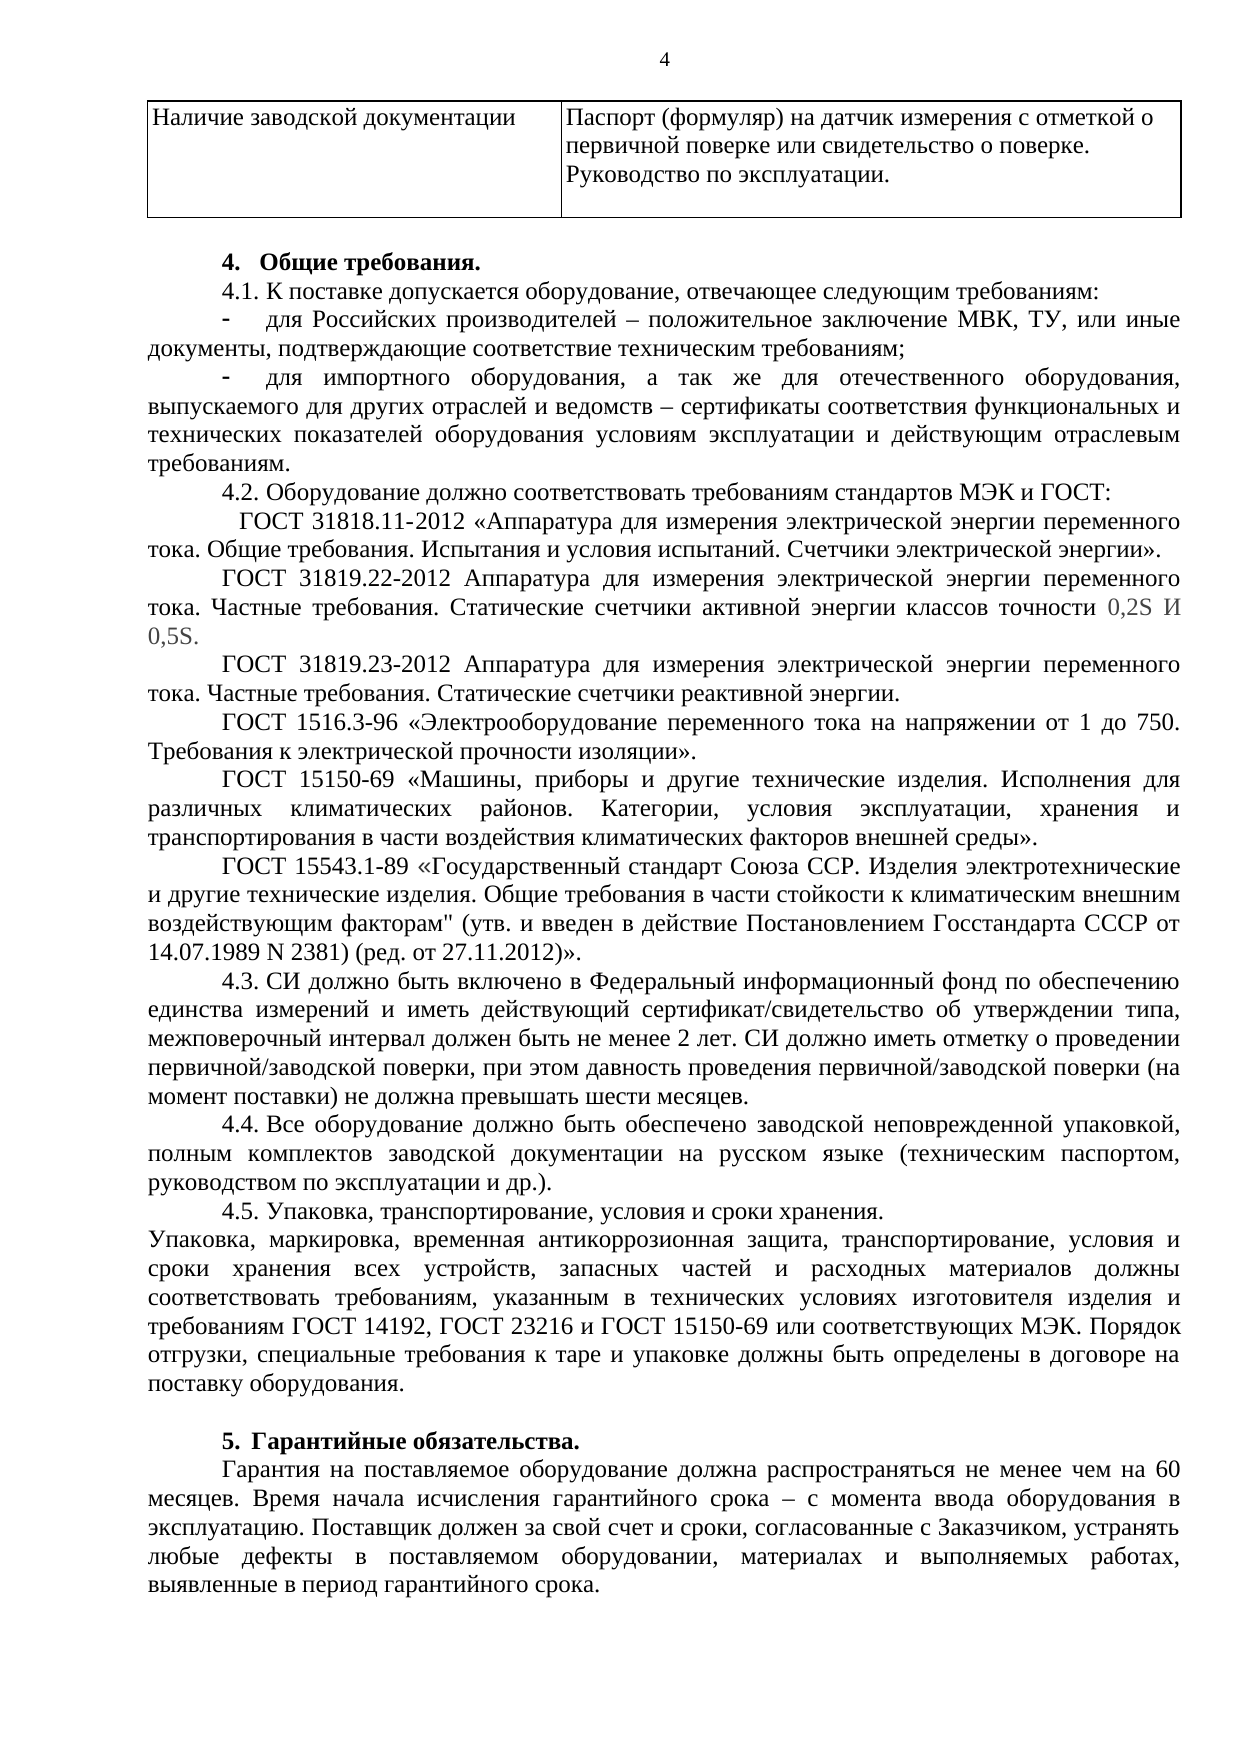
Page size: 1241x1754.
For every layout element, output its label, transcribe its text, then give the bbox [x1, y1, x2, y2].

text ГОСТ 15543.1-89 «Государственный стандарт Союза ССР. Изделия электротехнические и другие технические изделия. Общие требования в части стойкости к климатическим внешним воздействующим факторам" (утв. и введен в действие Постановлением Госстандарта СССР от 14.07.1989 N 2381) (ред. от 27.11.2012)». [148, 851, 1181, 966]
text ГОСТ 31818.11-2012 «Аппаратура для измерения электрической энергии переменного тока. Общие требования. Испытания и условия испытаний. Счетчики электрической энергии». [148, 506, 1181, 563]
list СИ должно быть включено в Федеральный информационный фонд по обеспечению единства измерений и иметь действующий сертификат/свидетельство об утверждении типа, межповерочный интервал должен быть не менее 2 лет. СИ должно иметь отметку о проведении первичной/заводской поверки, при этом давность проведения первичной/заводской поверки (на момент поставки) не должна превышать шести месяцев. [148, 966, 1181, 1109]
table_cell Наличие заводской документации [148, 102, 561, 217]
list Гарантийные обязательства. [222, 1426, 1181, 1454]
text ГОСТ 15150-69 «Машины, приборы и другие технические изделия. Исполнения для различных климатических районов. Категории, условия эксплуатации, хранения и транспортирования в части воздействия климатических факторов внешней среды». [148, 764, 1181, 851]
text ГОСТ 1516.3-96 «Электрооборудование переменного тока на напряжении от 1 до 750. Требования к электрической прочности изоляции». [148, 707, 1181, 764]
list Оборудование должно соответствовать требованиям стандартов МЭК и ГОСТ: [222, 477, 1181, 506]
list К поставке допускается оборудование, отвечающее следующим требованиям: [222, 276, 1181, 304]
list для Российских производителей – положительное заключение МВК, ТУ, или иные документы, подтверждающие соответствие техническим требованиям; [148, 304, 1181, 362]
list для импортного оборудования, а так же для отечественного оборудования, выпускаемого для других отраслей и ведомств – сертификаты соответствия функциональных и технических показателей оборудования условиям эксплуатации и действующим отраслевым требованиям. [148, 362, 1181, 477]
list Общие требования. [222, 247, 1181, 276]
list ГОСТ 31819.22-2012 Аппаратура для измерения электрической энергии переменного тока. Частные требования. Статические счетчики активной энергии классов точности 0,2S И 0,5S. [148, 563, 1181, 649]
list Упаковка, транспортирование, условия и сроки хранения. [222, 1196, 1181, 1224]
text Упаковка, маркировка, временная антикоррозионная защита, транспортирование, условия и сроки хранения всех устройств, запасных частей и расходных материалов должны соответствовать требованиям, указанным в технических условиях изготовителя изделия и требованиям ГОСТ 14192, ГОСТ 23216 и ГОСТ 15150-69 или соответствующих МЭК. Порядок отгрузки, специальные требования к таре и упаковке должны быть определены в договоре на поставку оборудования. [148, 1224, 1181, 1397]
list Все оборудование должно быть обеспечено заводской неповрежденной упаковкой, полным комплектов заводской документации на русском языке (техническим паспортом, руководством по эксплуатации и др.). [148, 1109, 1181, 1196]
table_cell Паспорт (формуляр) на датчик измерения с отметкой о первичной поверке или свидетельство о поверке. Руководство по эксплуатации. [562, 102, 1180, 217]
list ГОСТ 31819.23-2012 Аппаратура для измерения электрической энергии переменного тока. Частные требования. Статические счетчики реактивной энергии. [148, 649, 1181, 707]
list Гарантия на поставляемое оборудование должна распространяться не менее чем на 60 месяцев. Время начала исчисления гарантийного срока – с момента ввода оборудования в эксплуатацию. Поставщик должен за свой счет и сроки, согласованные с Заказчиком, устранять любые дефекты в поставляемом оборудовании, материалах и выполняемых работах, выявленные в период гарантийного срока. [148, 1454, 1181, 1598]
